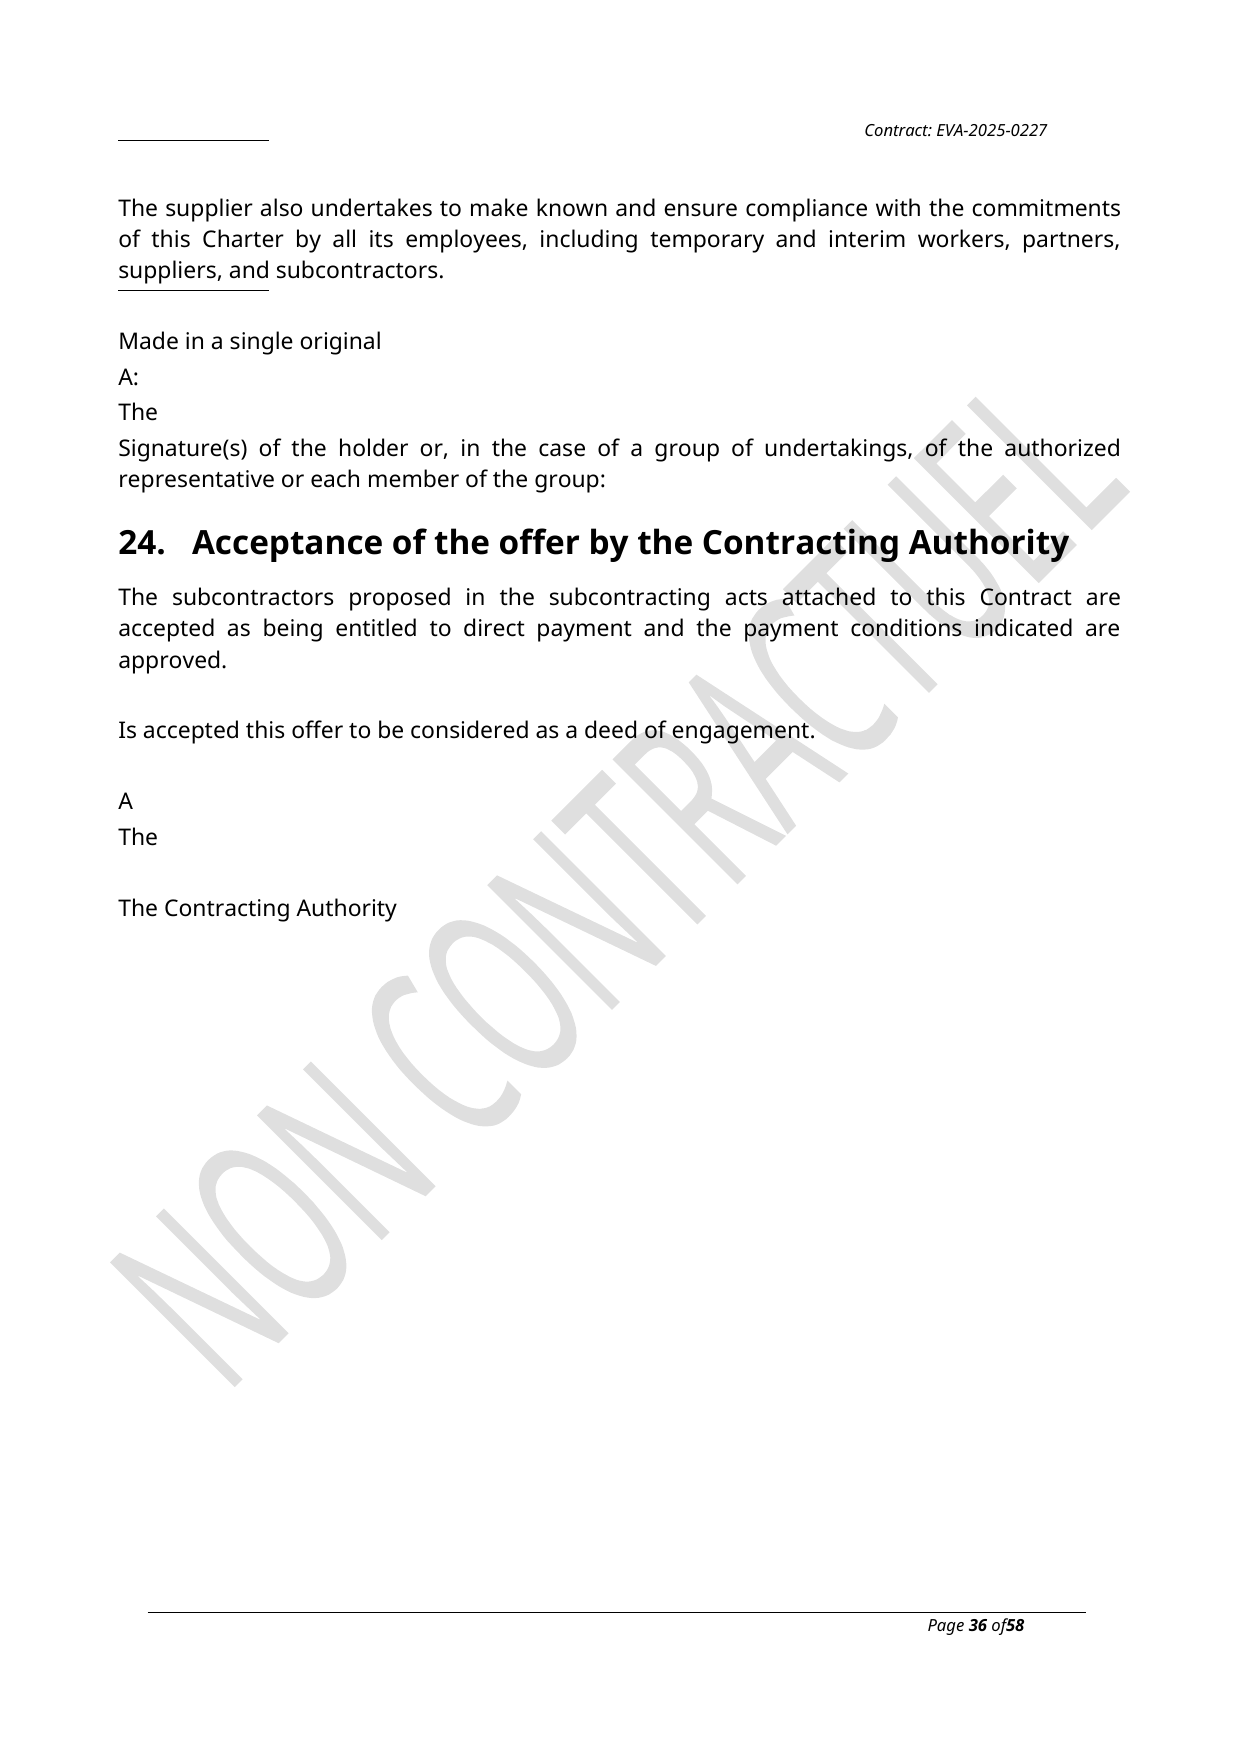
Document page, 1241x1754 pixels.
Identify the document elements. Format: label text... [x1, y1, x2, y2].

text The subcontractors proposed in the subcontracting acts attached to this Contract are accepted as being entitled to direct payment and the payment conditions indicated are approved. [118, 581, 1122, 675]
text Signature(s) of the holder or, in the case of a group of undertakings, of the authorized representative or each member of the group: [118, 432, 1122, 494]
text A [118, 785, 1122, 817]
text The supplier also undertakes to make known and ensure compliance with the commitments of this Charter by all its employees, including temporary and interim workers, partners, suppliers, and subcontractors. [118, 192, 1122, 286]
text Acceptance of the offer by the Contracting Authority [118, 519, 1122, 564]
text The [118, 821, 1122, 852]
text Made in a single original [118, 325, 1122, 357]
text The Contracting Authority [118, 892, 1122, 923]
text The [118, 396, 1122, 427]
text Is accepted this offer to be considered as a deed of engagement. [118, 714, 1122, 746]
text A: [118, 361, 1122, 392]
